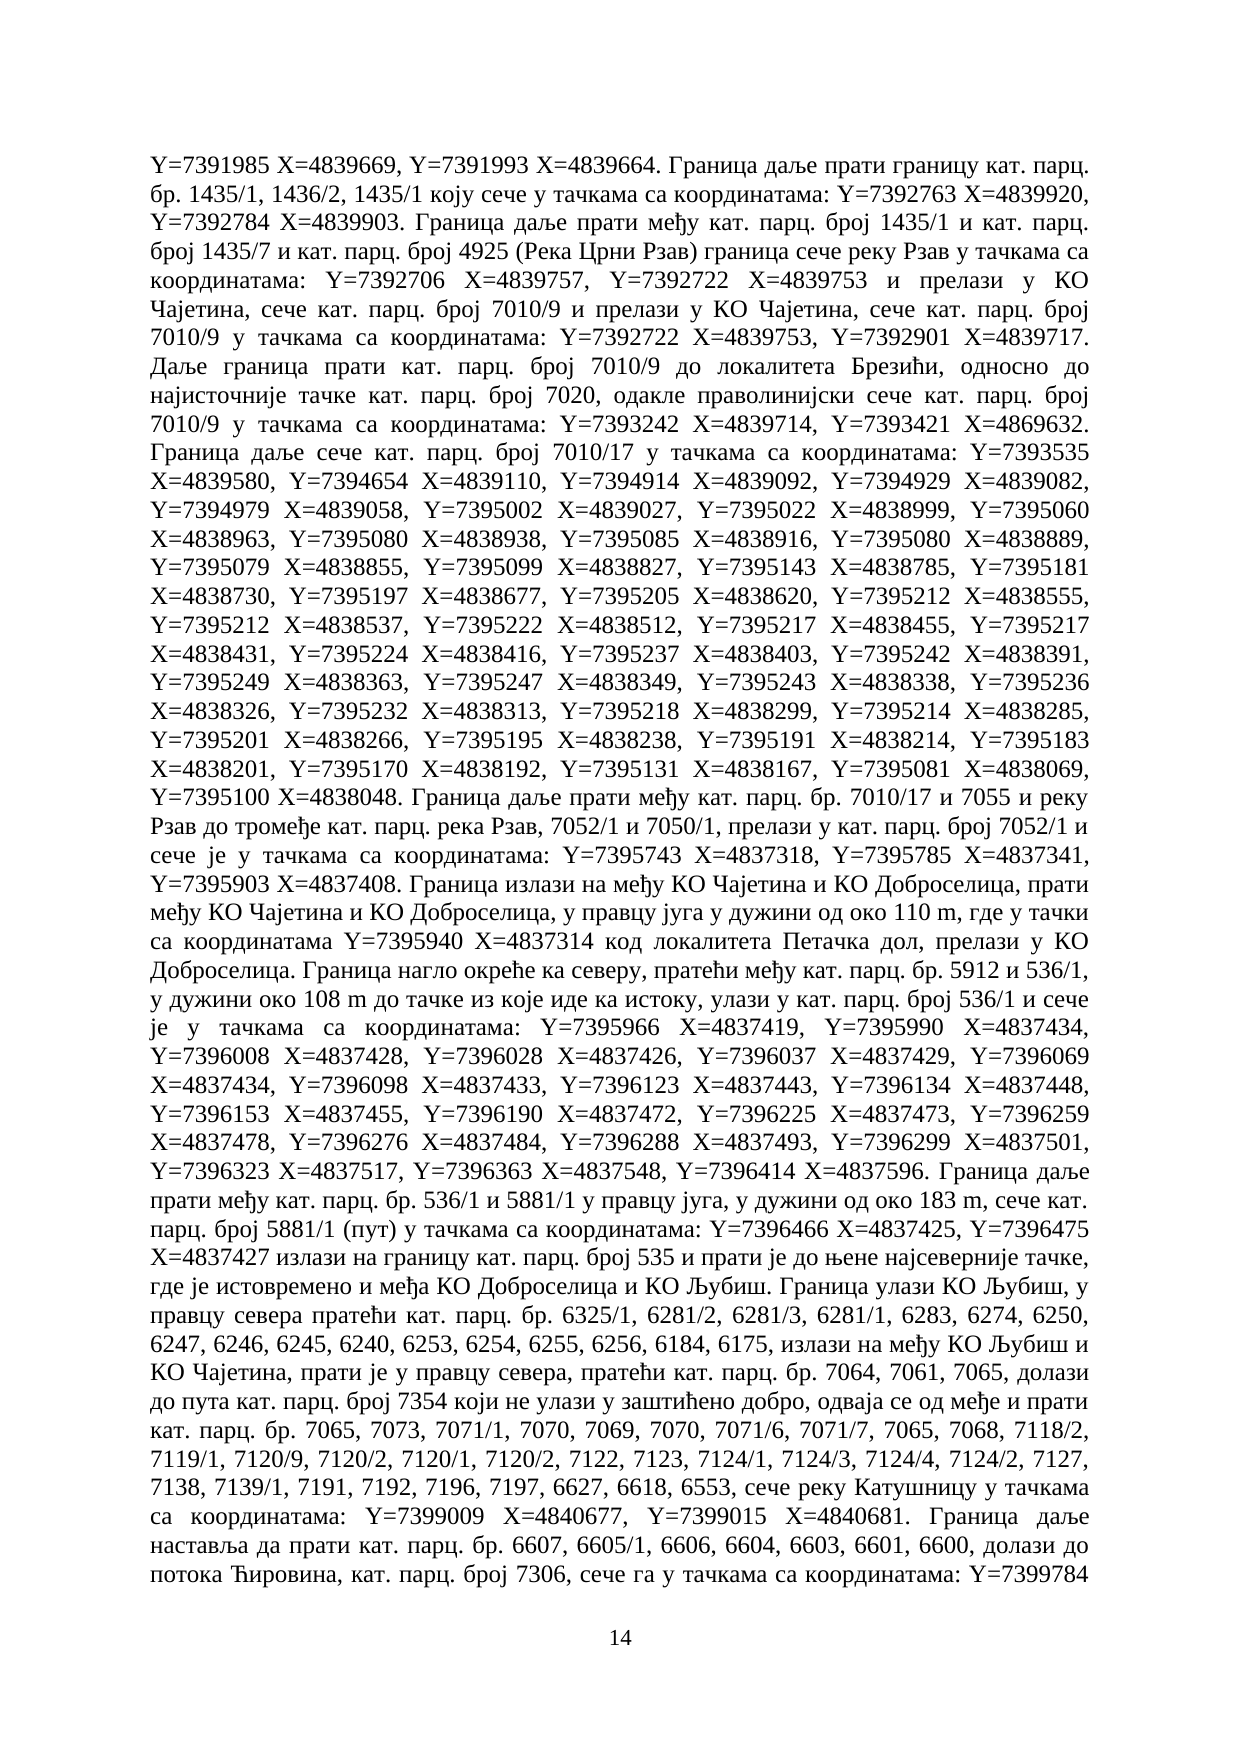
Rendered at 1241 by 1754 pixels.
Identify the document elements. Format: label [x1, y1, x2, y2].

text [150, 150, 1090, 1587]
